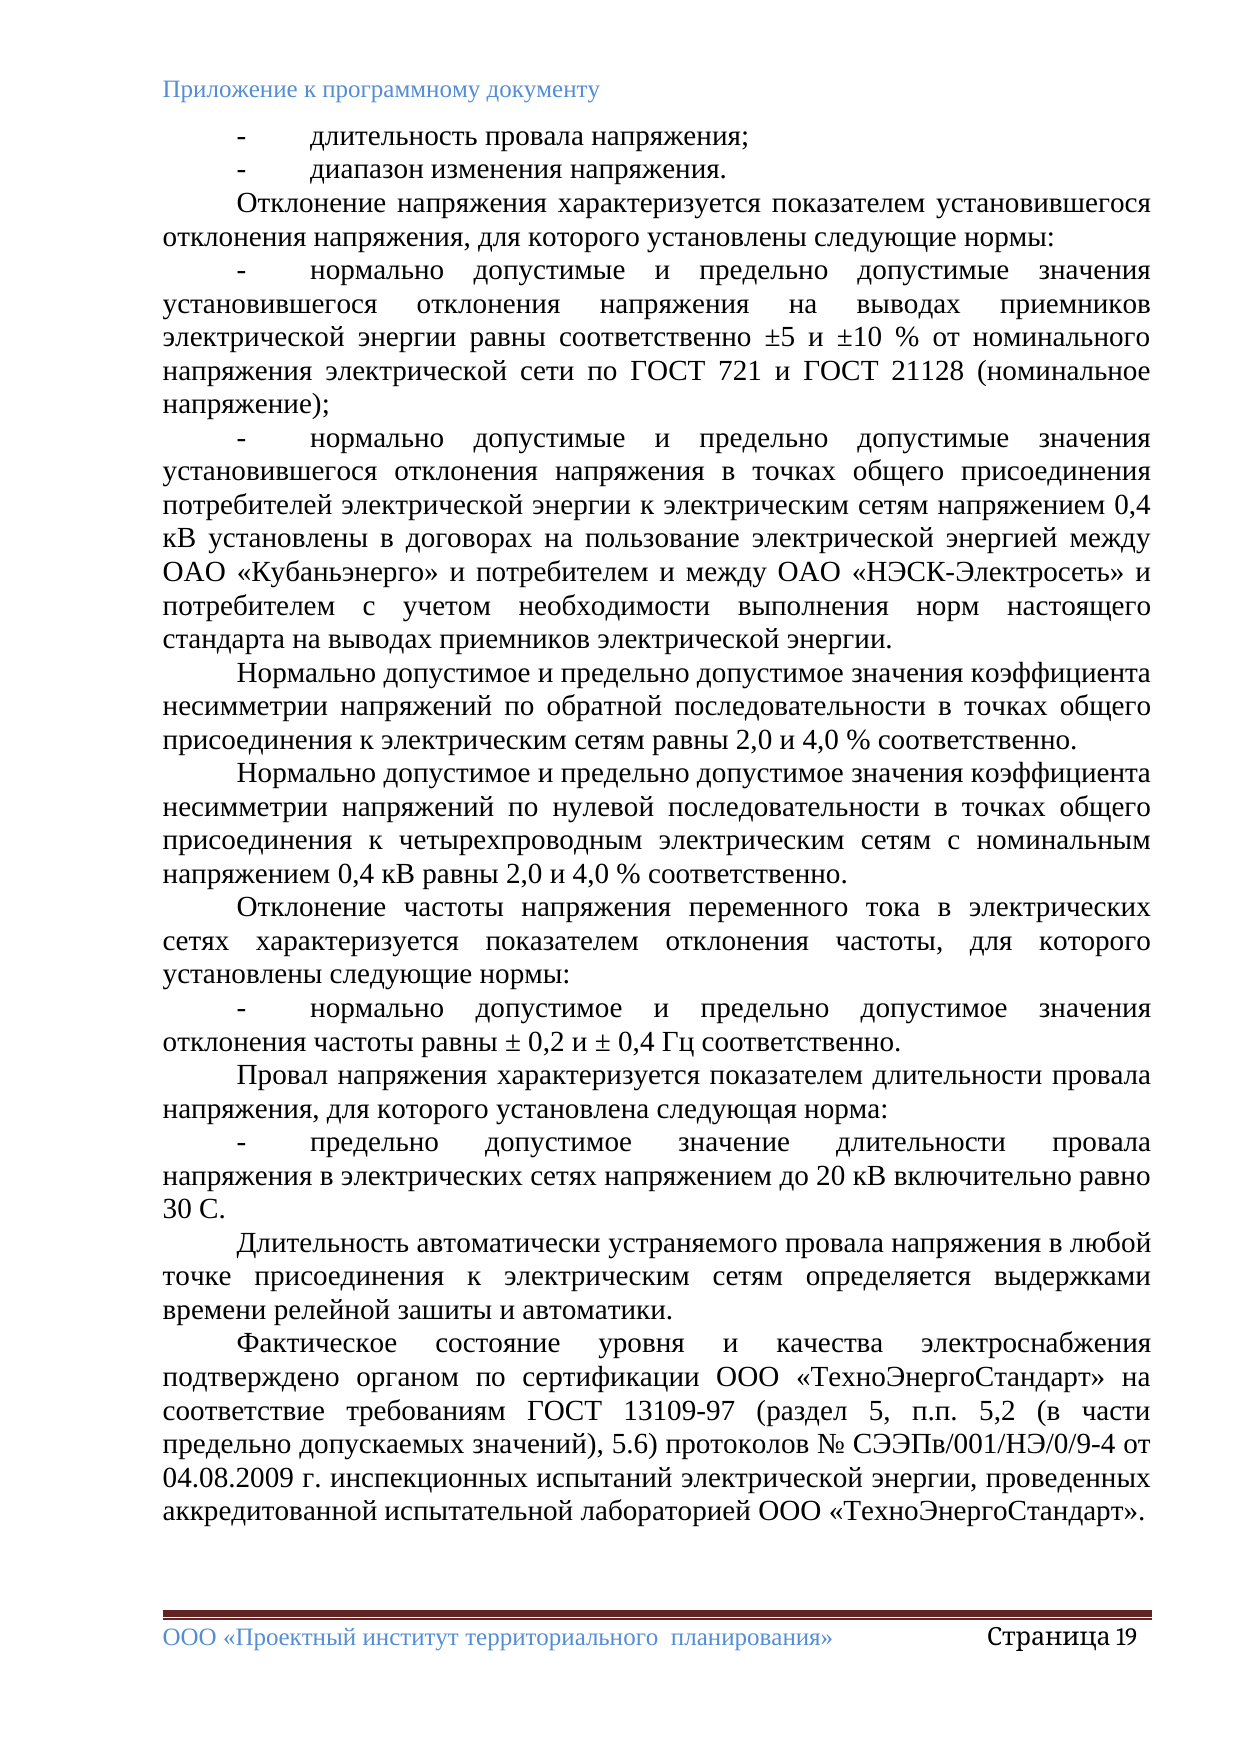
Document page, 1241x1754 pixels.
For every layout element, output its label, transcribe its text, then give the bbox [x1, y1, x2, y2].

text - предельно допустимое значение длительности провала напряжения в электрических сетях напряжением до 20 кВ включительно равно 30 С. [162, 1124, 1152, 1225]
text - диапазон изменения напряжения. [162, 152, 1152, 185]
text Отклонение напряжения характеризуется показателем установившегося отклонения напряжения, для которого установлены следующие нормы: [162, 185, 1152, 252]
text Отклонение частоты напряжения переменного тока в электрических сетях характеризуется показателем отклонения частоты, для которого установлены следующие нормы: [162, 889, 1152, 990]
text Длительность автоматически устраняемого провала напряжения в любой точке присоединения к электрическим сетям определяется выдержками времени релейной зашиты и автоматики. [162, 1225, 1152, 1326]
text Нормально допустимое и предельно допустимое значения коэффициента несимметрии напряжений по нулевой последовательности в точках общего присоединения к четырехпроводным электрическим сетям с номинальным напряжением 0,4 кВ равны 2,0 и 4,0 % соответственно. [162, 755, 1152, 889]
text - нормально допустимые и предельно допустимые значения установившегося отклонения напряжения в точках общего присоединения потребителей электрической энергии к электрическим сетям напряжением 0,4 кВ установлены в договорах на пользование электрической энергией между ОАО «Кубаньэнерго» и потребителем и между ОАО «НЭСК-Электросеть» и потребителем с учетом необходимости выполнения норм настоящего стандарта на выводах приемников электрической энергии. [162, 420, 1152, 655]
text - нормально допустимые и предельно допустимые значения установившегося отклонения напряжения на выводах приемников электрической энергии равны соответственно ±5 и ±10 % от номинального напряжения электрической сети по ГОСТ 721 и ГОСТ 21128 (номинальное напряжение); [162, 252, 1152, 420]
text Фактическое состояние уровня и качества электроснабжения подтверждено органом по сертификации ООО «ТехноЭнергоСтандарт» на соответствие требованиям ГОСТ 13109-97 (раздел 5, п.п. 5,2 (в части предельно допускаемых значений), 5.6) протоколов № СЭЭПв/001/НЭ/0/9-4 от 04.08.2009 г. инспекционных испытаний электрической энергии, проведенных аккредитованной испытательной лабораторией ООО «ТехноЭнергоСтандарт». [162, 1326, 1152, 1527]
text Провал напряжения характеризуется показателем длительности провала напряжения, для которого установлена следующая норма: [162, 1057, 1152, 1124]
text - нормально допустимое и предельно допустимое значения отклонения частоты равны ± 0,2 и ± 0,4 Гц соответственно. [162, 990, 1152, 1057]
text Нормально допустимое и предельно допустимое значения коэффициента несимметрии напряжений по обратной последовательности в точках общего присоединения к электрическим сетям равны 2,0 и 4,0 % соответственно. [162, 655, 1152, 755]
text - длительность провала напряжения; [162, 118, 1152, 152]
